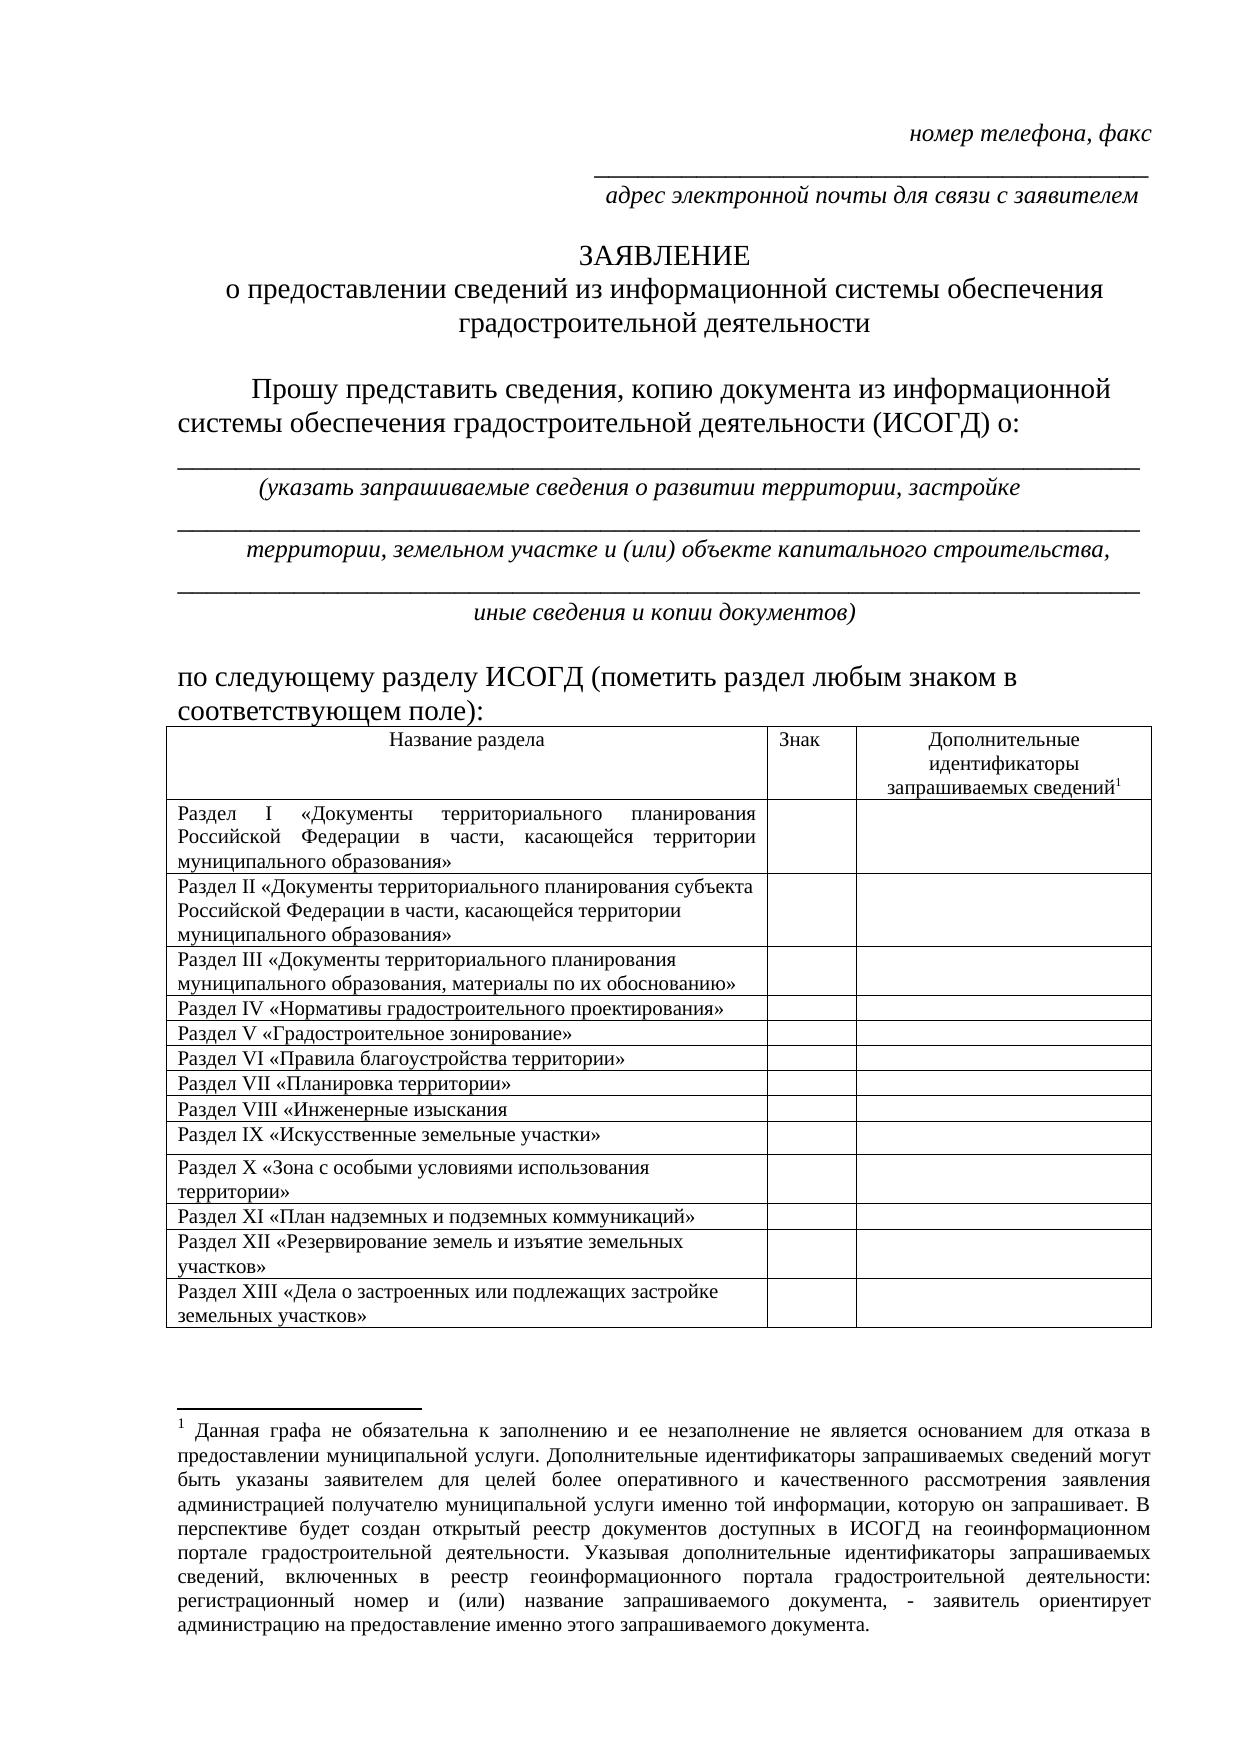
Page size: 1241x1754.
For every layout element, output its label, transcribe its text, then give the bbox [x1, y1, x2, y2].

table_cell Раздел XII «Резервирование земель и изъятие земельных участков» [167, 1230, 767, 1278]
text __________________________________________________________________ [177, 501, 1152, 534]
text иные сведения и копии документов) [177, 597, 1152, 626]
table_cell Раздел X «Зона с особыми условиями использования территории» [167, 1155, 767, 1203]
table_cell Раздел IX «Искусственные земельные участки» [167, 1122, 767, 1154]
table_cell [768, 1230, 856, 1278]
table_cell [768, 1021, 856, 1045]
table_cell Раздел IV «Нормативы градостроительного проектирования» [167, 996, 767, 1020]
table_cell [857, 1071, 1151, 1095]
text о предоставлении сведений из информационной системы обеспечения градостроительной деятельности [177, 271, 1152, 338]
table_cell [857, 800, 1151, 873]
table_cell Раздел I «Документы территориального планирования Российской Федерации в части, касающейся территории муниципального образования» [167, 800, 767, 873]
table_cell [857, 1021, 1151, 1045]
table_cell Раздел VIII «Инженерные изыскания [167, 1096, 767, 1121]
table_cell [768, 996, 856, 1020]
text (указать запрашиваемые сведения о развитии территории, застройке [177, 472, 1152, 501]
table_cell [857, 996, 1151, 1020]
table_cell [768, 1279, 856, 1327]
text номер телефона, факс [177, 118, 1152, 147]
table_cell [768, 947, 856, 995]
table_cell [768, 874, 856, 946]
text адрес электронной почты для связи с заявителем [605, 180, 1152, 209]
table_cell [857, 1204, 1151, 1228]
text __________________________________________________________________ [177, 563, 1152, 597]
table_cell [857, 1122, 1151, 1154]
table_cell [857, 1279, 1151, 1327]
table_cell [857, 1155, 1151, 1203]
text ЗАЯВЛЕНИЕ [177, 238, 1152, 271]
text ______________________________________ [325, 147, 1152, 180]
table_cell Раздел VII «Планировка территории» [167, 1071, 767, 1095]
text __________________________________________________________________ [177, 439, 1152, 472]
table_cell [768, 1122, 856, 1154]
table_cell Раздел III «Документы территориального планирования муниципального образования, материалы по их обоснованию» [167, 947, 767, 995]
table_cell Раздел II «Документы территориального планирования субъекта Российской Федерации в части, касающейся территории муниципального образования» [167, 874, 767, 946]
text Прошу представить сведения, копию документа из информационной системы обеспечения градостроительной деятельности (ИСОГД) о: [177, 372, 1152, 439]
table_cell [768, 1071, 856, 1095]
table_cell [857, 1046, 1151, 1070]
table_cell Раздел V «Градостроительное зонирование» [167, 1021, 767, 1045]
table_cell [768, 1046, 856, 1070]
text территории, земельном участке и (или) объекте капитального строительства, [177, 534, 1152, 563]
table_cell Раздел XI «План надземных и подземных коммуникаций» [167, 1204, 767, 1228]
table_cell [768, 1155, 856, 1203]
table_cell [768, 800, 856, 873]
table_cell Раздел VI «Правила благоустройства территории» [167, 1046, 767, 1070]
table_header Название раздела [167, 727, 767, 799]
table_cell [857, 947, 1151, 995]
table_cell Раздел XIII «Дела о застроенных или подлежащих застройке земельных участков» [167, 1279, 767, 1327]
table_cell [768, 1096, 856, 1121]
text по следующему разделу ИСОГД (пометить раздел любым знаком в соответствующем поле): [177, 659, 1152, 726]
table_cell [857, 1096, 1151, 1121]
table_header Дополнительные идентификаторы запрашиваемых сведений [857, 727, 1151, 799]
table_cell [768, 1204, 856, 1228]
table_cell [857, 874, 1151, 946]
table_cell [857, 1230, 1151, 1278]
table_header Знак [768, 727, 856, 799]
